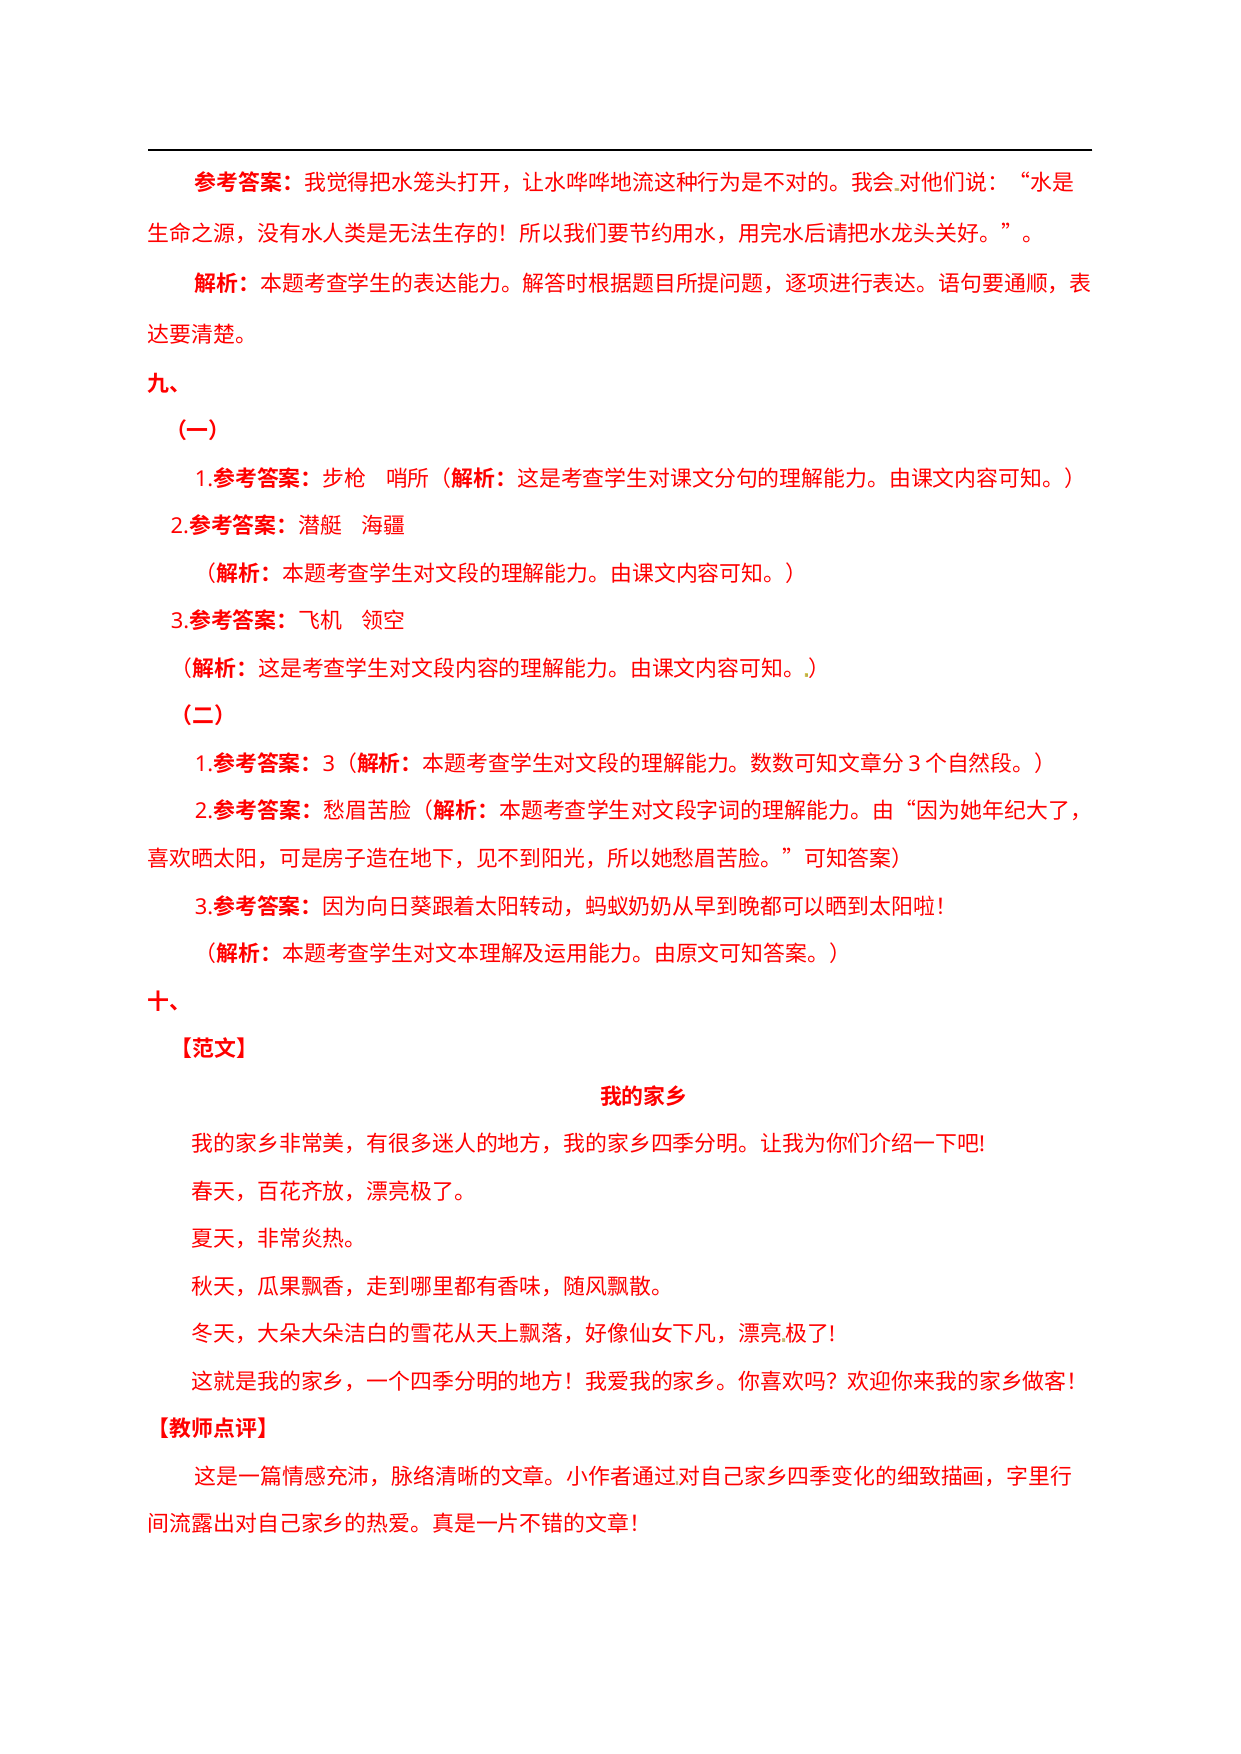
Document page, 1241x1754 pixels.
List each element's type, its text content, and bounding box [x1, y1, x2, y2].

text 冬天，大朵大朵洁白的雪花从天上飘落，好像仙女下凡，漂亮极了! [148, 1316, 1092, 1348]
text 这就是我的家乡，一个四季分明的地方！我爱我的家乡。你喜欢吗？欢迎你来我的家乡做客！ [148, 1364, 1092, 1396]
text （解析：这是考查学生对文段内容的理解能力。由课文内容可知。） [148, 651, 1092, 683]
text 1.参考答案：3（解析：本题考查学生对文段的理解能力。数数可知文章分3个自然段。） [148, 746, 1092, 778]
text 3.参考答案：飞机 领空 [148, 603, 1092, 635]
text 解析：本题考查学生的表达能力。解答时根据题目所提问题，逐项进行表达。语句要通顺，表达要清楚。 [148, 265, 1092, 350]
text 我的家乡 [148, 1079, 1092, 1110]
text （解析：本题考查学生对文段的理解能力。由课文内容可知。） [148, 556, 1092, 587]
text 3.参考答案：因为向日葵跟着太阳转动，蚂蚁奶奶从早到晚都可以晒到太阳啦！ [148, 889, 1092, 920]
text 【范文】 [148, 1031, 1092, 1063]
text 这是一篇情感充沛，脉络清晰的文章。小作者通过对自己家乡四季变化的细致描画，字里行间流露出对自己家乡的热爱。真是一片不错的文章！ [148, 1459, 1092, 1538]
text 九、 [148, 366, 1092, 397]
text 秋天，瓜果飘香，走到哪里都有香味，随风飘散。 [148, 1269, 1092, 1301]
text 十、 [148, 984, 1092, 1015]
text （一） [148, 413, 1092, 445]
text 1.参考答案：步枪 哨所（解析：这是考查学生对课文分句的理解能力。由课文内容可知。） [148, 461, 1092, 492]
text （解析：本题考查学生对文本理解及运用能力。由原文可知答案。） [148, 936, 1092, 968]
text 夏天，非常炎热。 [148, 1221, 1092, 1253]
text 2.参考答案：愁眉苦脸（解析：本题考查学生对文段字词的理解能力。由“因为她年纪大了，喜欢晒太阳，可是房子造在地下，见不到阳光，所以她愁眉苦脸。”可知答案） [148, 793, 1092, 873]
text 2.参考答案：潜艇 海疆 [148, 508, 1092, 540]
text 春天，百花齐放，漂亮极了。 [148, 1174, 1092, 1206]
text （二） [148, 698, 1092, 730]
text 我的家乡非常美，有很多迷人的地方，我的家乡四季分明。让我为你们介绍一下吧! [148, 1126, 1092, 1158]
text 参考答案：我觉得把水笼头打开，让水哗哗地流这种行为是不对的。我会对他们说：“水是生命之源，没有水人类是无法生存的！所以我们要节约用水，用完水后请把水龙头关好。”。 [148, 164, 1092, 249]
text 【教师点评】 [148, 1411, 1092, 1443]
